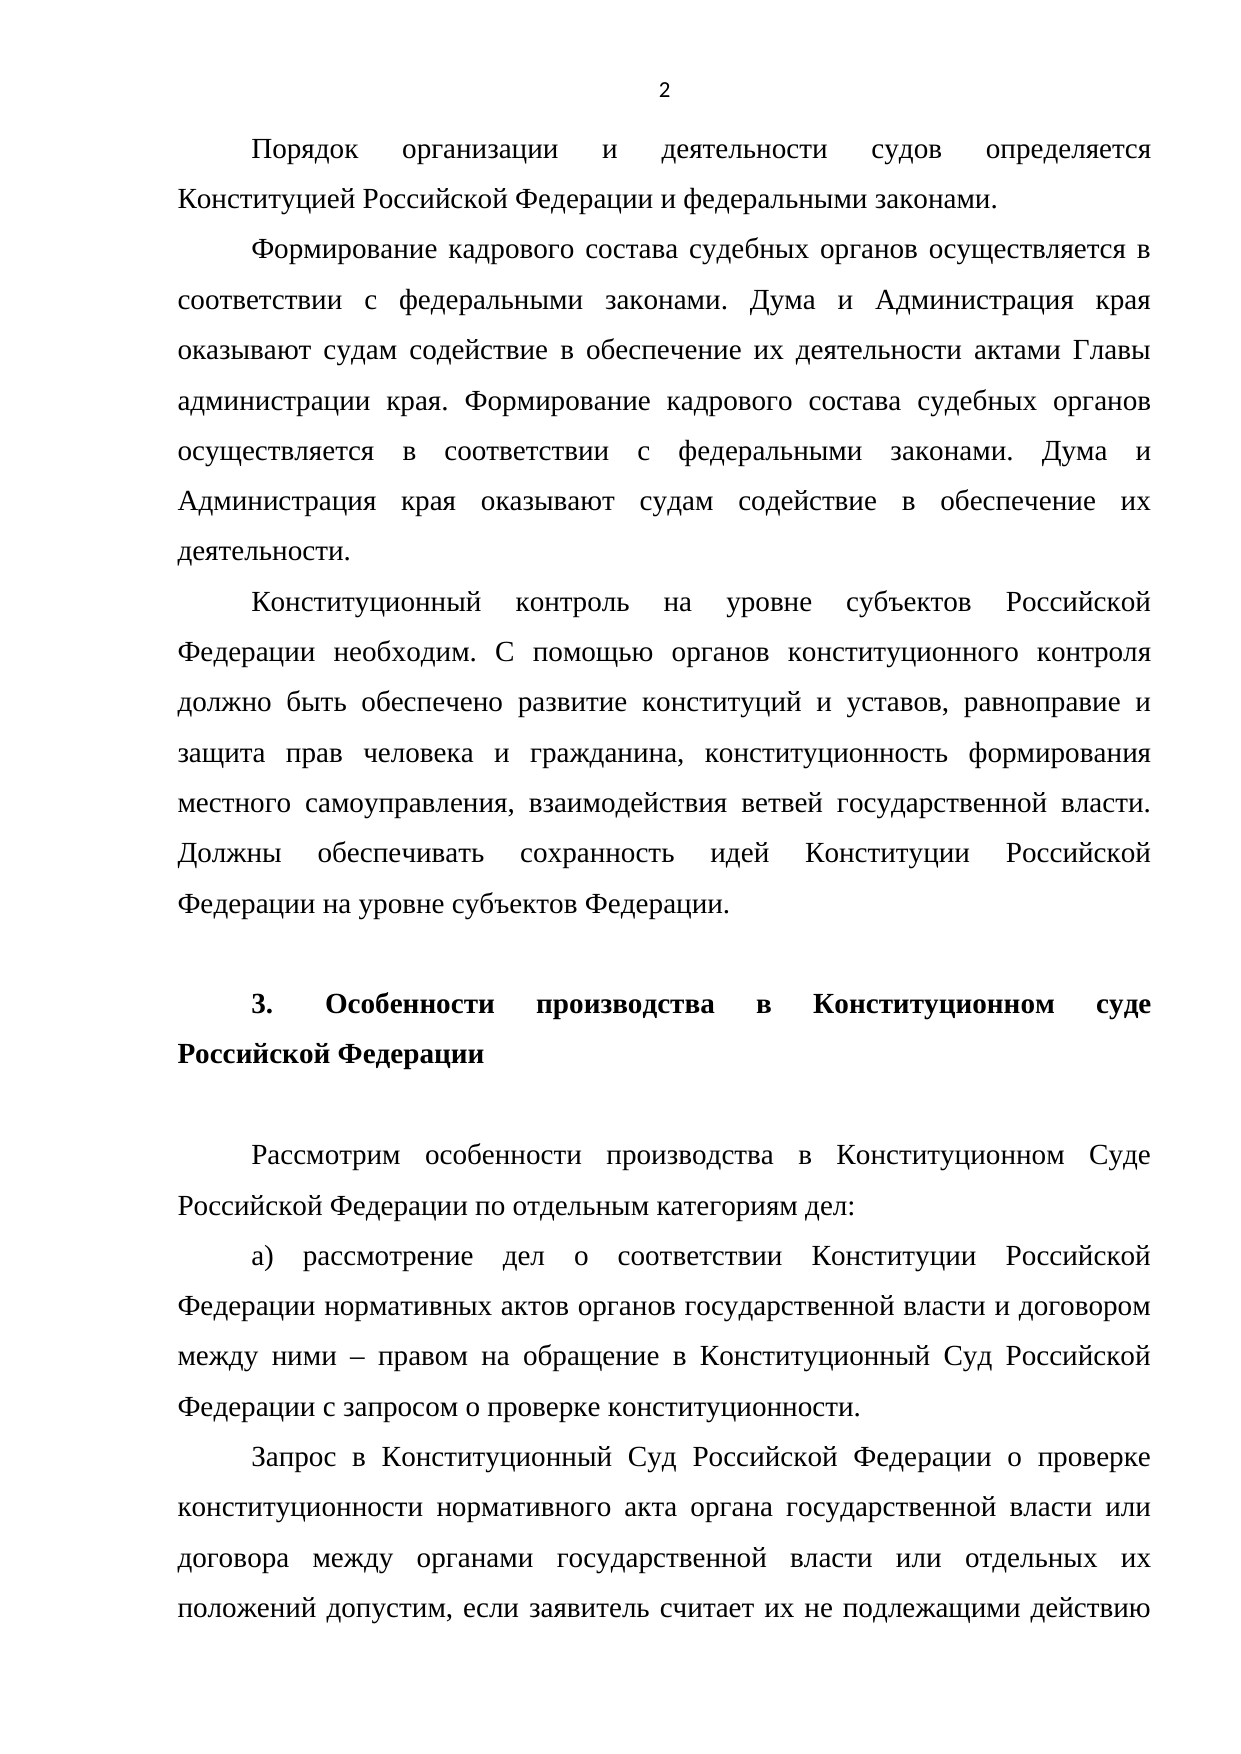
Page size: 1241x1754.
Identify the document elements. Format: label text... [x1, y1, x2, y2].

list Рассмотрим особенности производства в Конституционном Суде Российской Федерации по отдельным категориям дел: [177, 1137, 1152, 1221]
list Формирование кадрового состава судебных органов осуществляется в соответствии с федеральными законами. Дума и Администрация края оказывают судам содействие в обеспечение их деятельности актами Главы администрации края. Формирование кадрового состава судебных органов осуществляется в соответствии с федеральными законами. Дума и Администрация края оказывают судам содействие в обеспечение их деятельности. [177, 232, 1152, 567]
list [177, 1439, 1152, 1624]
list Особенности производства в Конституционном суде Российской Федерации [177, 986, 1152, 1070]
list Порядок организации и деятельности судов определяется Конституцией Российской Федерации и федеральными законами. [177, 131, 1152, 215]
list Конституционный контроль на уровне субъектов Российской Федерации необходим. С помощью органов конституционного контроля должно быть обеспечено развитие конституций и уставов, равноправие и защита прав человека и гражданина, конституционность формирования местного самоуправления, взаимодействия ветвей государственной власти. Должны обеспечивать сохранность идей Конституции Российской Федерации на уровне субъектов Федерации. [177, 584, 1152, 919]
list а) рассмотрение дел о соответствии Конституции Российской Федерации нормативных актов органов государственной власти и договором между ними – правом на обращение в Конституционный Суд Российской Федерации с запросом о проверке конституционности. [177, 1238, 1152, 1422]
